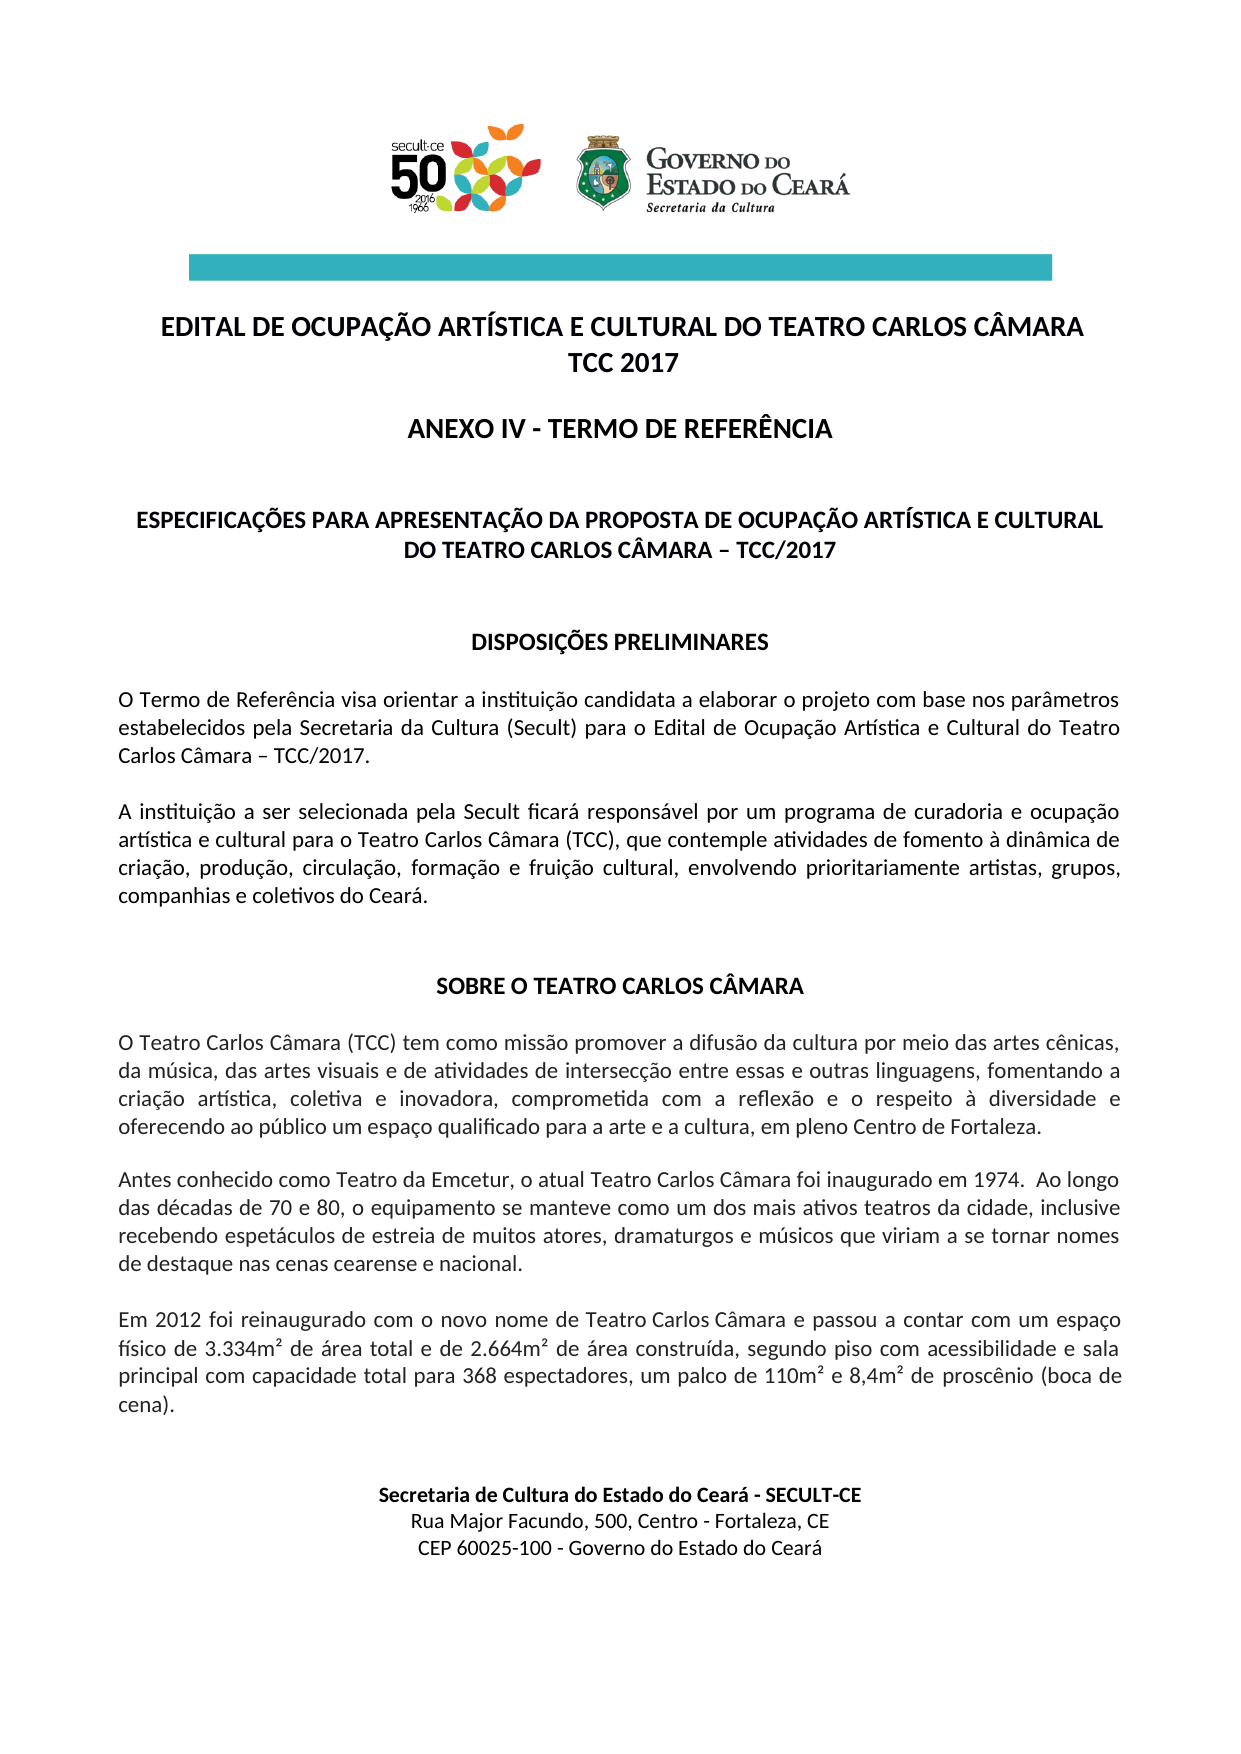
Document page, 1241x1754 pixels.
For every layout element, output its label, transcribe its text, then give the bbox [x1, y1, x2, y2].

text ESPECIFICAÇÕES PARA APRESENTAÇÃO DA PROPOSTA DE OCUPAÇÃO ARTÍSTICA E CULTURAL [118, 504, 1122, 534]
picture [187, 73, 1053, 281]
text ANEXO IV - TERMO DE REFERÊNCIA [118, 410, 1122, 446]
text O Termo de Referência visa orientar a instituição candidata a elaborar o projeto com base nos parâmetros estabelecidos pela Secretaria da Cultura (Secult) para o Edital de Ocupação Artística e Cultural do Teatro Carlos Câmara – TCC/2017. [118, 685, 1122, 769]
text TCC 2017 [118, 344, 1122, 379]
text Em 2012 foi reinaugurado com o novo nome de Teatro Carlos Câmara e passou a contar com um espaço físico de 3.334m² de área total e de 2.664m² de área construída, segundo piso com acessibilidade e sala principal com capacidade total para 368 espectadores, um palco de 110m² e 8,4m² de proscênio (boca de cena). [118, 1306, 1122, 1418]
text DISPOSIÇÕES PRELIMINARES [118, 626, 1122, 657]
text DO TEATRO CARLOS CÂMARA – TCC/2017 [118, 534, 1122, 565]
text A instituição a ser selecionada pela Secult ficará responsável por um programa de curadoria e ocupação artística e cultural para o Teatro Carlos Câmara (TCC), que contemple atividades de fomento à dinâmica de criação, produção, circulação, formação e fruição cultural, envolvendo prioritariamente artistas, grupos, companhias e coletivos do Ceará. [118, 797, 1122, 909]
text SOBRE O TEATRO CARLOS CÂMARA [118, 970, 1122, 1000]
text EDITAL DE OCUPAÇÃO ARTÍSTICA E CULTURAL DO TEATRO CARLOS CÂMARA [118, 308, 1122, 344]
text Antes conhecido como Teatro da Emcetur, o atual Teatro Carlos Câmara foi inaugurado em 1974. Ao longo das décadas de 70 e 80, o equipamento se manteve como um dos mais ativos teatros da cidade, inclusive recebendo espetáculos de estreia de muitos atores, dramaturgos e músicos que viriam a se tornar nomes de destaque nas cenas cearense e nacional. [118, 1166, 1122, 1278]
text O Teatro Carlos Câmara (TCC) tem como missão promover a difusão da cultura por meio das artes cênicas, da música, das artes visuais e de atividades de intersecção entre essas e outras linguagens, fomentando a criação artística, coletiva e inovadora, comprometida com a reflexão e o respeito à diversidade e oferecendo ao público um espaço qualificado para a arte e a cultura, em pleno Centro de Fortaleza. [118, 1028, 1122, 1141]
